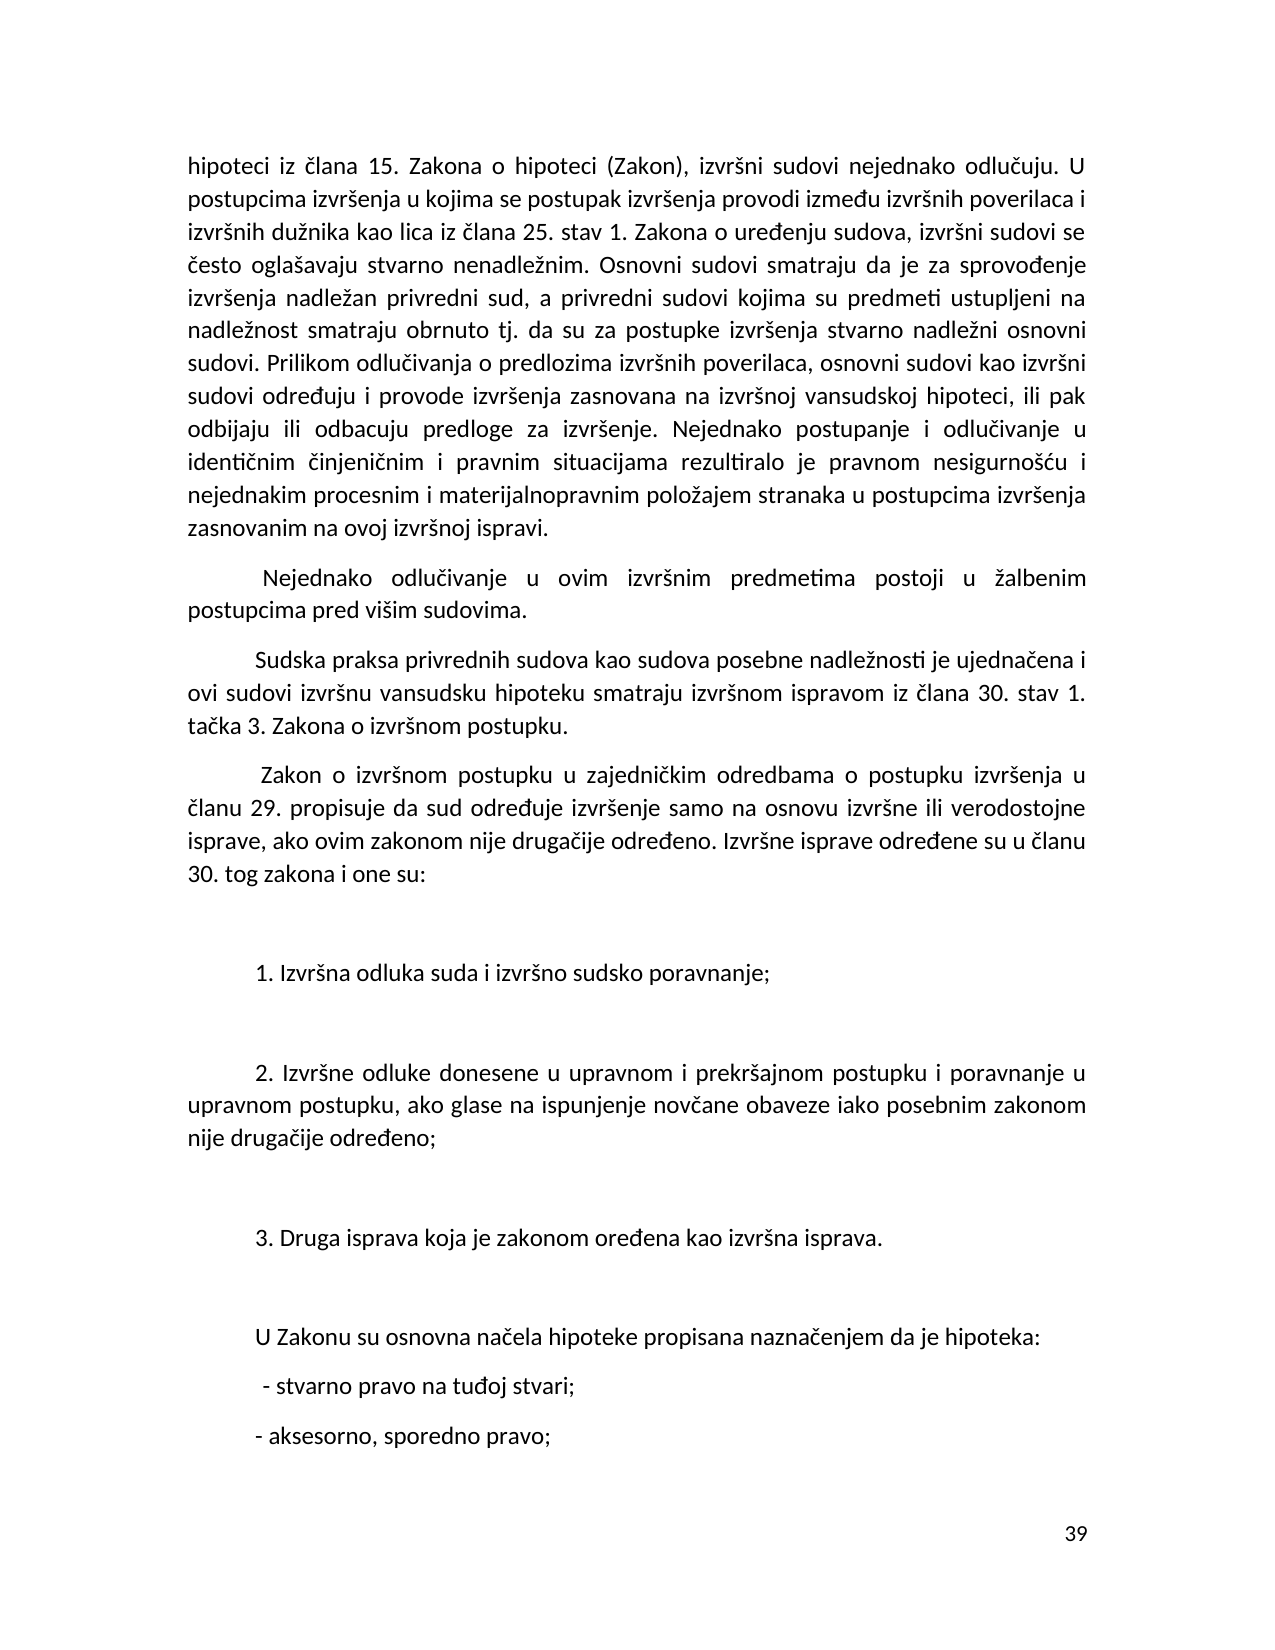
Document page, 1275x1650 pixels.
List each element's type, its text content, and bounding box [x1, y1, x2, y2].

text 2. Izvršne odluke donesene u upravnom i prekršajnom postupku i poravnanje u upravnom postupku, ako glase na ispunjenje novčane obaveze iako posebnim zakonom nije drugačije određeno; [187, 1057, 1087, 1153]
text Zakon o izvršnom postupku u zajedničkim odredbama o postupku izvršenja u članu 29. propisuje da sud određuje izvršenje samo na osnovu izvršne ili verodostojne isprave, ako ovim zakonom nije drugačije određeno. Izvršne isprave određene su u članu 30. tog zakona i one su: [187, 759, 1087, 889]
text U Zakonu su osnovna načela hipoteke propisana naznačenjem da je hipoteka: [187, 1321, 1087, 1351]
text Nejednako odlučivanje u ovim izvršnim predmetima postoji u žalbenim postupcima pred višim sudovima. [187, 562, 1087, 625]
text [187, 150, 1087, 543]
text - aksesorno, sporedno pravo; [187, 1420, 1087, 1451]
text 1. Izvršna odluka suda i izvršno sudsko poravnanje; [187, 957, 1087, 988]
text - stvarno pravo na tuđoj stvari; [187, 1370, 1087, 1401]
text 3. Druga isprava koja je zakonom oređena kao izvršna isprava. [187, 1222, 1087, 1252]
text Sudska praksa privrednih sudova kao sudova posebne nadležnosti je ujednačena i ovi sudovi izvršnu vansudsku hipoteku smatraju izvršnom ispravom iz člana 30. stav 1. tačka 3. Zakona o izvršnom postupku. [187, 644, 1087, 741]
